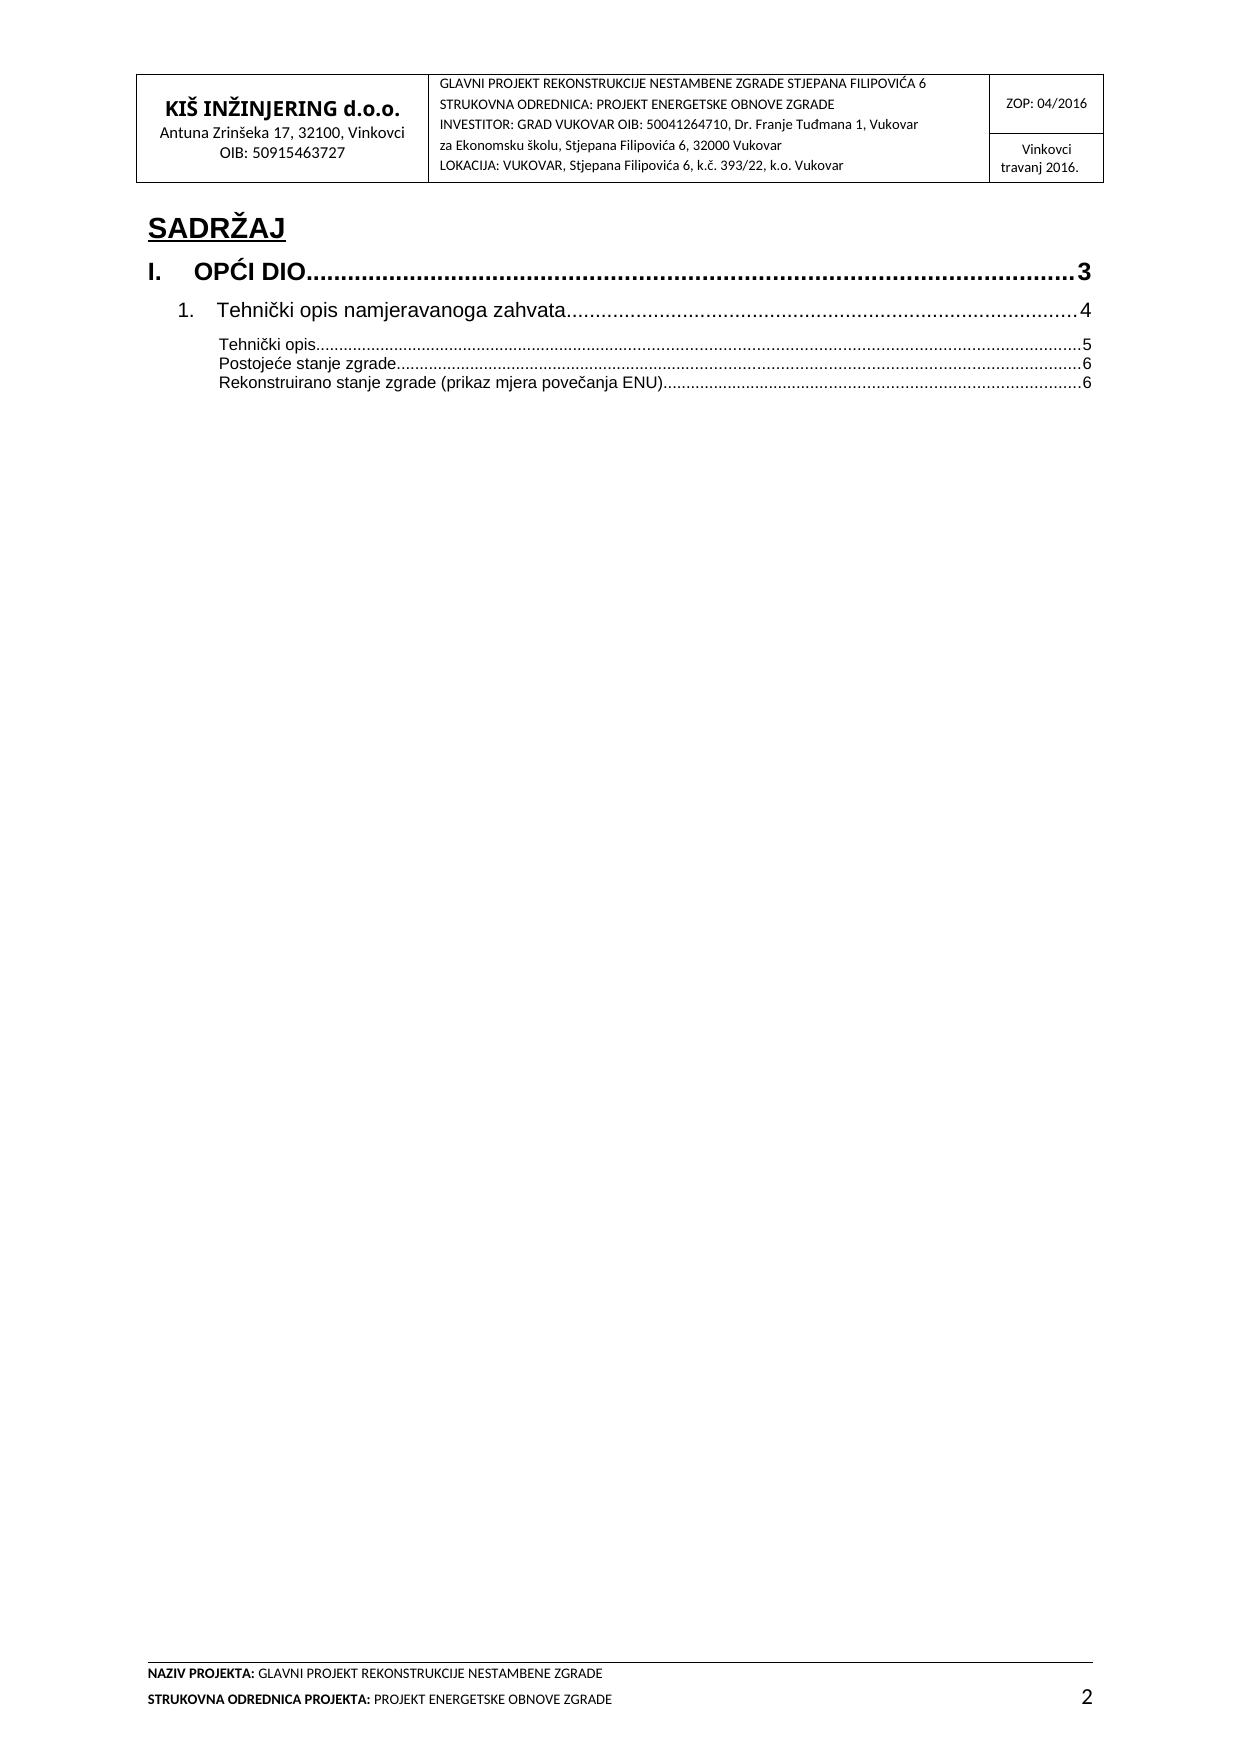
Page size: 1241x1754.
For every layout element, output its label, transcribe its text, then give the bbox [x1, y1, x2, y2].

text Rekonstruirano stanje zgrade (prikaz mjera povečanja ENU) 6 [218, 373, 1093, 392]
text Tehnički opis 5 [218, 335, 1093, 354]
text SADRŽAJ [148, 211, 1093, 244]
text I. OPĆI DIO 3 [148, 257, 1093, 286]
text Postojeće stanje zgrade 6 [218, 354, 1093, 373]
text 1. Tehnički opis namjeravanoga zahvata 4 [177, 298, 1093, 322]
